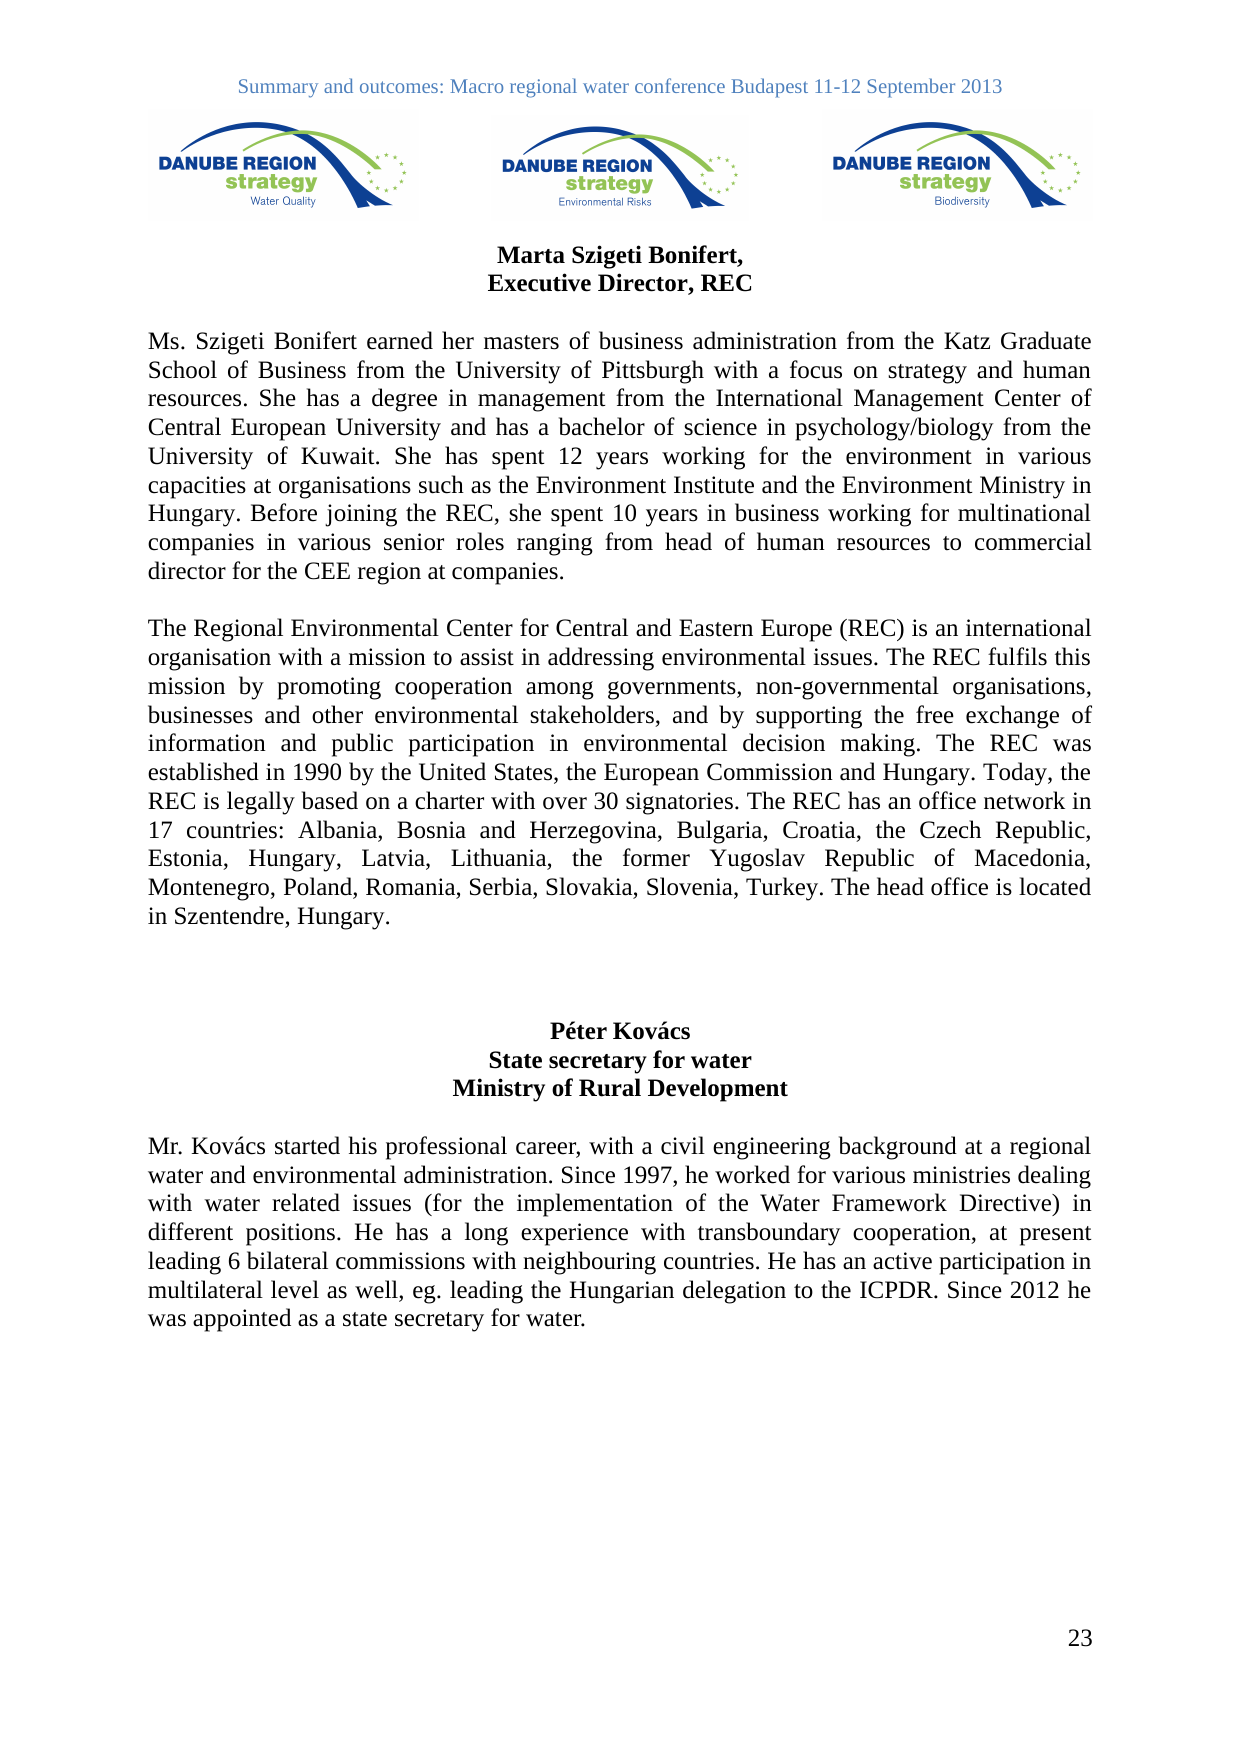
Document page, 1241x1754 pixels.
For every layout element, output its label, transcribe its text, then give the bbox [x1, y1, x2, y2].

text Mr. Kovács started his professional career, with a civil engineering background at a regional water and environmental administration. Since 1997, he worked for various ministries dealing with water related issues (for the implementation of the Water Framework Directive) in different positions. He has a long experience with transboundary cooperation, at present leading 6 bilateral commissions with neighbouring countries. He has an active participation in multilateral level as well, eg. leading the Hungarian delegation to the ICPDR. Since 2012 he was appointed as a state secretary for water. [148, 1131, 1093, 1332]
text Executive Director, REC [148, 268, 1093, 297]
text Marta Szigeti Bonifert, [148, 240, 1093, 268]
picture [821, 109, 1093, 221]
text Péter Kovács [148, 1016, 1093, 1045]
picture [491, 115, 750, 221]
text The Regional Environmental Center for Central and Eastern Europe (REC) is an international organisation with a mission to assist in addressing environmental issues. The REC fulfils this mission by promoting cooperation among governments, non-governmental organisations, businesses and other environmental stakeholders, and by supporting the free exchange of information and public participation in environmental decision making. The REC was established in 1990 by the United States, the European Commission and Hungary. Today, the REC is legally based on a charter with over 30 signatories. The REC has an office network in 17 countries: Albania, Bosnia and Herzegovina, Bulgaria, Croatia, the Czech Republic, Estonia, Hungary, Latvia, Lithuania, the former Yugoslav Republic of Macedonia, Montenegro, Poland, Romania, Serbia, Slovakia, Slovenia, Turkey. The head office is located in Szentendre, Hungary. [148, 613, 1093, 930]
text Ms. Szigeti Bonifert earned her masters of business administration from the Katz Graduate School of Business from the University of Pittsburgh with a focus on strategy and human resources. She has a degree in management from the International Management Center of Central European University and has a bachelor of science in psychology/biology from the University of Kuwait. She has spent 12 years working for the environment in various capacities at organisations such as the Environment Institute and the Environment Ministry in Hungary. Before joining the REC, she spent 10 years in business working for multinational companies in various senior roles ranging from head of human resources to commercial director for the CEE region at companies. [148, 326, 1093, 585]
text State secretary for water [148, 1045, 1093, 1073]
text Ministry of Rural Development [148, 1073, 1093, 1102]
picture [147, 109, 419, 221]
